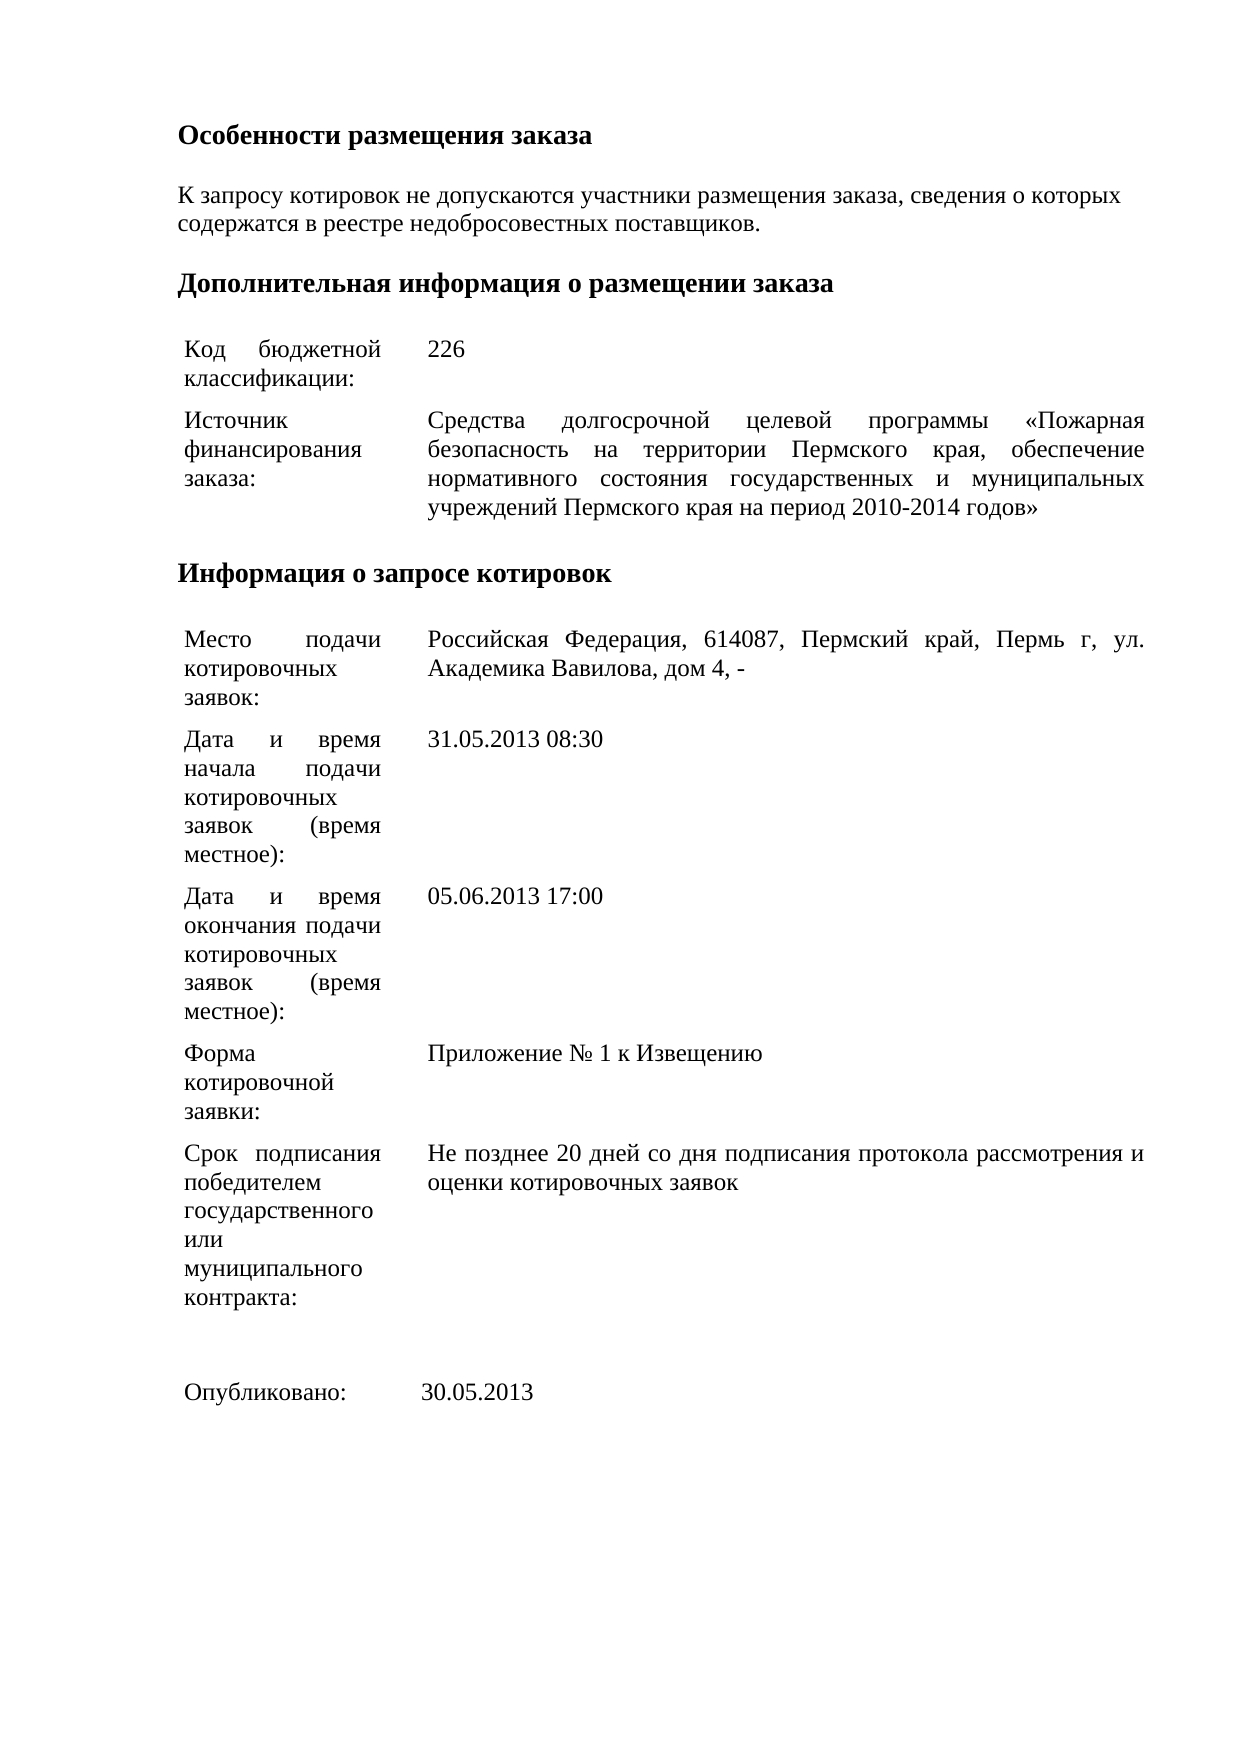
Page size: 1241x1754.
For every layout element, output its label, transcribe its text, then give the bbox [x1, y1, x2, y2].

table_header Опубликовано: [177, 1371, 421, 1413]
table_cell Источник финансирования заказа: [177, 399, 421, 527]
text К запросу котировок не допускаются участники размещения заказа, сведения о которых содержатся в реестре недобросовестных поставщиков. [177, 180, 1152, 237]
table_cell Форма котировочной заявки: [177, 1032, 421, 1131]
text Дополнительная информация о размещении заказа [177, 266, 1152, 299]
table_cell Дата и время начала подачи котировочных заявок (время местное): [177, 718, 421, 874]
table_header 30.05.2013 [421, 1371, 1152, 1413]
table_cell 05.06.2013 17:00 [421, 875, 1152, 1032]
table_header Код бюджетной классификации: [177, 328, 421, 399]
table_cell Дата и время окончания подачи котировочных заявок (время местное): [177, 875, 421, 1032]
table_header 226 [421, 328, 1152, 399]
text Особенности размещения заказа [177, 118, 1152, 151]
table_cell 31.05.2013 08:30 [421, 718, 1152, 874]
table_cell Средства долгосрочной целевой программы «Пожарная безопасность на территории Пермского края, обеспечение нормативного состояния государственных и муниципальных учреждений Пермского края на период 2010-2014 годов» [421, 399, 1152, 527]
table_header Место подачи котировочных заявок: [177, 618, 421, 717]
table_cell Срок подписания победителем государственного или муниципального контракта: [177, 1131, 421, 1317]
table_header Российская Федерация, 614087, Пермский край, Пермь г, ул. Академика Вавилова, дом 4, - [421, 618, 1152, 717]
table_cell Не позднее 20 дней со дня подписания протокола рассмотрения и оценки котировочных заявок [421, 1131, 1152, 1317]
text Информация о запросе котировок [177, 556, 1152, 589]
table_cell Приложение № 1 к Извещению [421, 1032, 1152, 1131]
